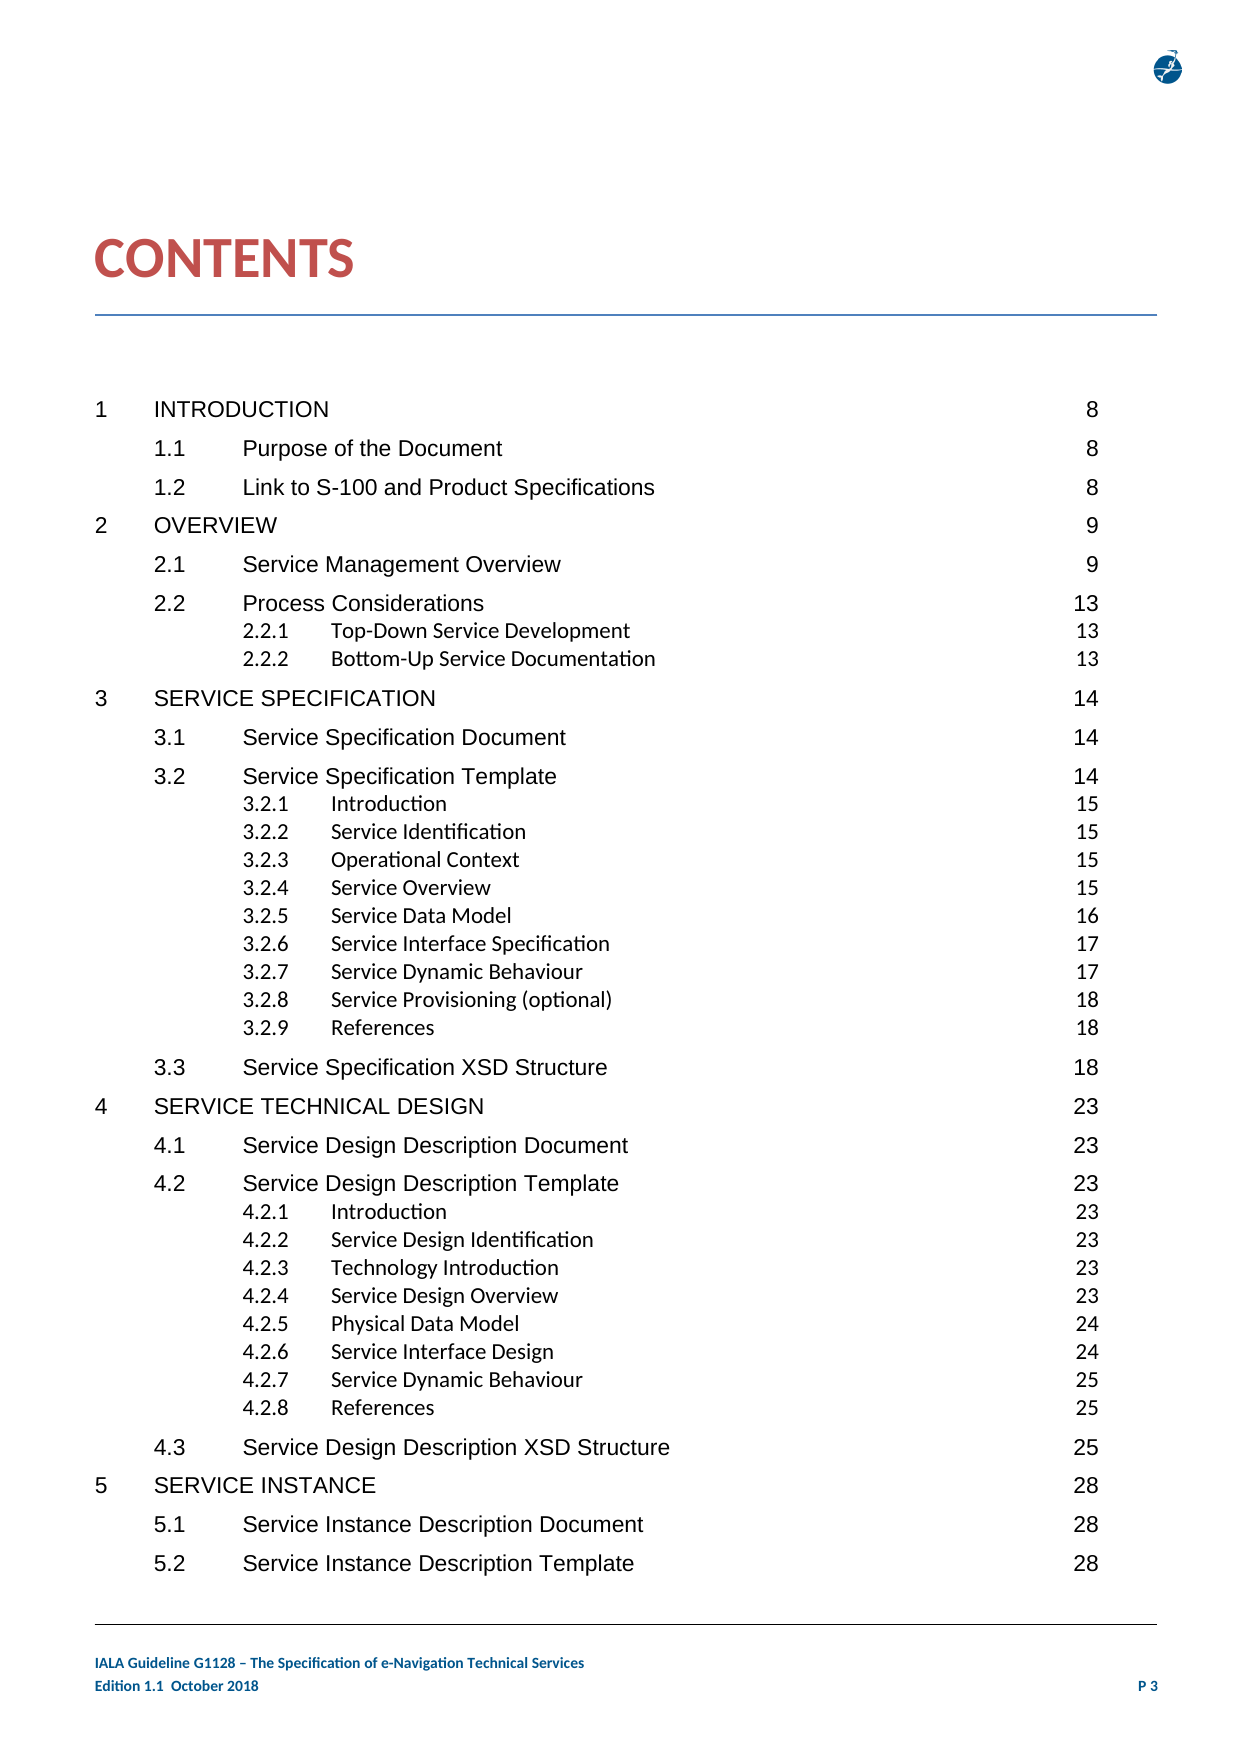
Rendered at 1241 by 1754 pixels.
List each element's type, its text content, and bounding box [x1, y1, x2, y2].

text 3.3 Service Specification XSD Structure 18 [153, 1054, 1128, 1080]
text 4.2 Service Design Description Template 23 [153, 1170, 1128, 1197]
text 3.2.5 Service Data Model 16 [242, 901, 1128, 929]
text 3.2.1 Introduction 15 [242, 789, 1128, 817]
text 4.2.7 Service Dynamic Behaviour 25 [242, 1365, 1128, 1393]
picture [1120, 0, 1241, 119]
text 3.2.6 Service Interface Specification 17 [242, 929, 1128, 957]
text 4.2.6 Service Interface Design 24 [242, 1337, 1128, 1365]
text 3.2.8 Service Provisioning (optional) 18 [242, 985, 1128, 1013]
text 3.2.4 Service Overview 15 [242, 873, 1128, 901]
text 4.2.5 Physical Data Model 24 [242, 1309, 1128, 1337]
text 5.2 Service Instance Description Template 28 [153, 1550, 1128, 1576]
text 1.2 Link to S-100 and Product Specifications 8 [153, 474, 1128, 500]
text 1.1 Purpose of the Document 8 [153, 435, 1128, 461]
text 4 SERVICE TECHNICAL DESIGN 23 [94, 1093, 1128, 1119]
text 5.1 Service Instance Description Document 28 [153, 1511, 1128, 1537]
text 2.2.1 Top-Down Service Development 13 [242, 617, 1128, 644]
text 4.2.2 Service Design Identification 23 [242, 1225, 1128, 1253]
text 4.2.8 References 25 [242, 1393, 1128, 1421]
text 2 OVERVIEW 9 [94, 512, 1128, 539]
text 4.1 Service Design Description Document 23 [153, 1132, 1128, 1158]
text 3.2.3 Operational Context 15 [242, 845, 1128, 873]
text 4.2.3 Technology Introduction 23 [242, 1253, 1128, 1281]
text 5 SERVICE INSTANCE 28 [94, 1472, 1128, 1499]
text 3 SERVICE SPECIFICATION 14 [94, 685, 1128, 711]
text 3.2.2 Service Identification 15 [242, 817, 1128, 845]
text 3.2.9 References 18 [242, 1013, 1128, 1041]
text 4.3 Service Design Description XSD Structure 25 [153, 1433, 1128, 1460]
text 2.1 Service Management Overview 9 [153, 551, 1128, 578]
text 3.1 Service Specification Document 14 [153, 724, 1128, 750]
text 3.2 Service Specification Template 14 [153, 763, 1128, 789]
text 1 INTRODUCTION 8 [94, 396, 1128, 422]
text 4.2.4 Service Design Overview 23 [242, 1281, 1128, 1309]
text 4.2.1 Introduction 23 [242, 1197, 1128, 1225]
text 3.2.7 Service Dynamic Behaviour 17 [242, 957, 1128, 985]
text 2.2.2 Bottom-Up Service Documentation 13 [242, 644, 1128, 673]
text 2.2 Process Considerations 13 [153, 590, 1128, 617]
